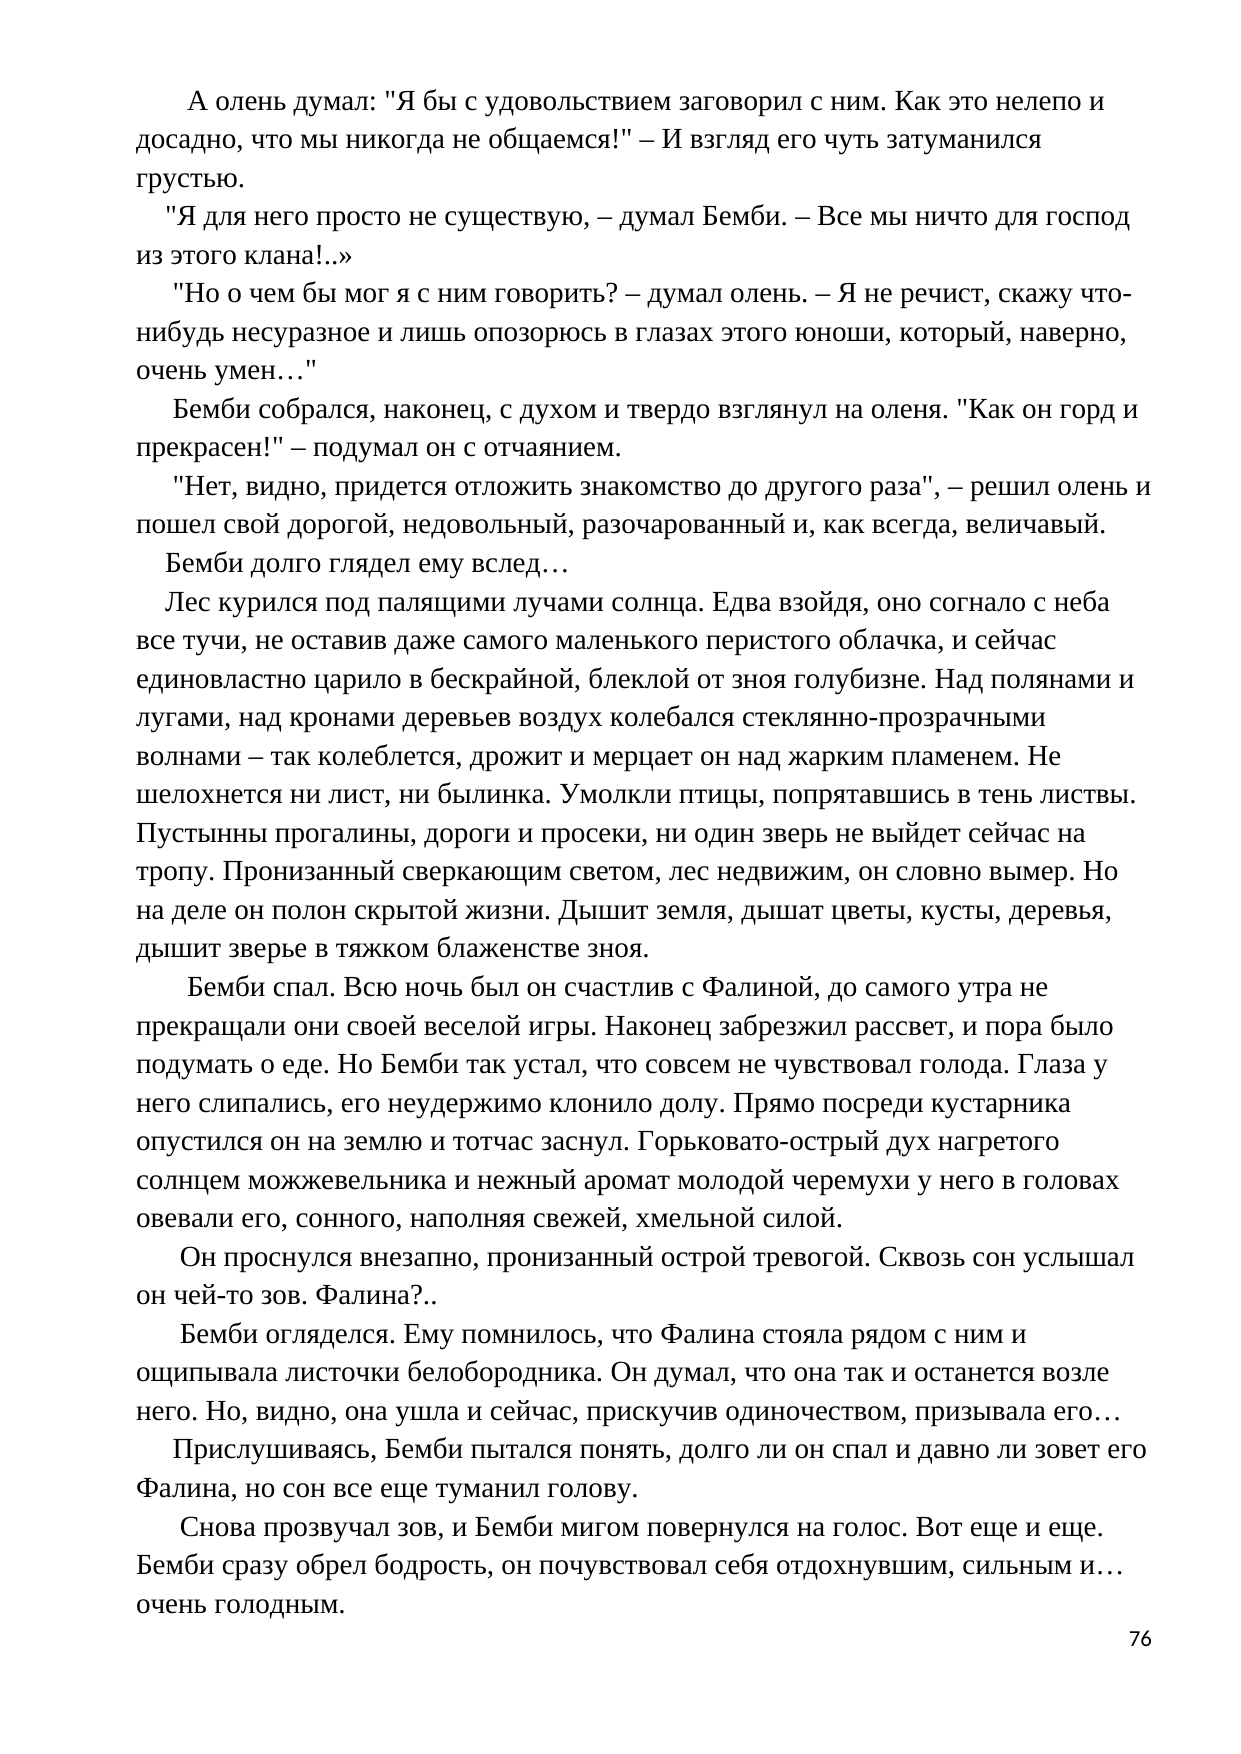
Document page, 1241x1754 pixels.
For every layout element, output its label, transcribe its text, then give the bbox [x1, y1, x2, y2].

text Бемби огляделся. Ему помнилось, что Фалина стояла рядом с ним и ощипывала листочки белобородника. Он думал, что она так и останется возле него. Но, видно, она ушла и сейчас, прискучив одиночеством, призывала его… [136, 1316, 1152, 1427]
text Снова прозвучал зов, и Бемби мигом повернулся на голос. Вот еще и еще. Бемби сразу обрел бодрость, он почувствовал себя отдохнувшим, сильным и… очень голодным. [136, 1509, 1152, 1619]
text "Но о чем бы мог я с ним говорить? – думал олень. – Я не речист, скажу что-нибудь несуразное и лишь опозорюсь в глазах этого юноши, который, наверно, очень умен…" [136, 275, 1152, 386]
text Лес курился под палящими лучами солнца. Едва взойдя, оно согнало с неба все тучи, не оставив даже самого маленького перистого облачка, и сейчас единовластно царило в бескрайной, блеклой от зноя голубизне. Над полянами и лугами, над кронами деревьев воздух колебался стеклянно-прозрачными волнами – так колеблется, дрожит и мерцает он над жарким пламенем. Не шелохнется ни лист, ни былинка. Умолкли птицы, попрятавшись в тень листвы. Пустынны прогалины, дороги и просеки, ни один зверь не выйдет сейчас на тропу. Пронизанный сверкающим светом, лес недвижим, он словно вымер. Но на деле он полон скрытой жизни. Дышит земля, дышат цветы, кусты, деревья, дышит зверье в тяжком блаженстве зноя. [136, 584, 1152, 964]
text Он проснулся внезапно, пронизанный острой тревогой. Сквозь сон услышал он чей-то зов. Фалина?.. [136, 1239, 1152, 1311]
text Бемби собрался, наконец, с духом и твердо взглянул на оленя. "Как он горд и прекрасен!" – подумал он с отчаянием. [136, 391, 1152, 463]
text Бемби спал. Всю ночь был он счастлив с Фалиной, до самого утра не прекращали они своей веселой игры. Наконец забрезжил рассвет, и пора было подумать о еде. Но Бемби так устал, что совсем не чувствовал голода. Глаза у него слипались, его неудержимо клонило долу. Прямо посреди кустарника опустился он на землю и тотчас заснул. Горьковато-острый дух нагретого солнцем можжевельника и нежный аромат молодой черемухи у него в головах овевали его, сонного, наполняя свежей, хмельной силой. [136, 969, 1152, 1234]
text Бемби долго глядел ему вслед… [136, 545, 1152, 579]
text "Нет, видно, придется отложить знакомство до другого раза", – решил олень и пошел свой дорогой, недовольный, разочарованный и, как всегда, величавый. [136, 468, 1152, 540]
text Прислушиваясь, Бемби пытался понять, долго ли он спал и давно ли зовет его Фалина, но сон все еще туманил голову. [136, 1432, 1152, 1504]
text "Я для него просто не существую, – думал Бемби. – Все мы ничто для господ из этого клана!..» [136, 198, 1152, 270]
text А олень думал: "Я бы с удовольствием заговорил с ним. Как это нелепо и досадно, что мы никогда не общаемся!" – И взгляд его чуть затуманился грустью. [136, 83, 1152, 193]
